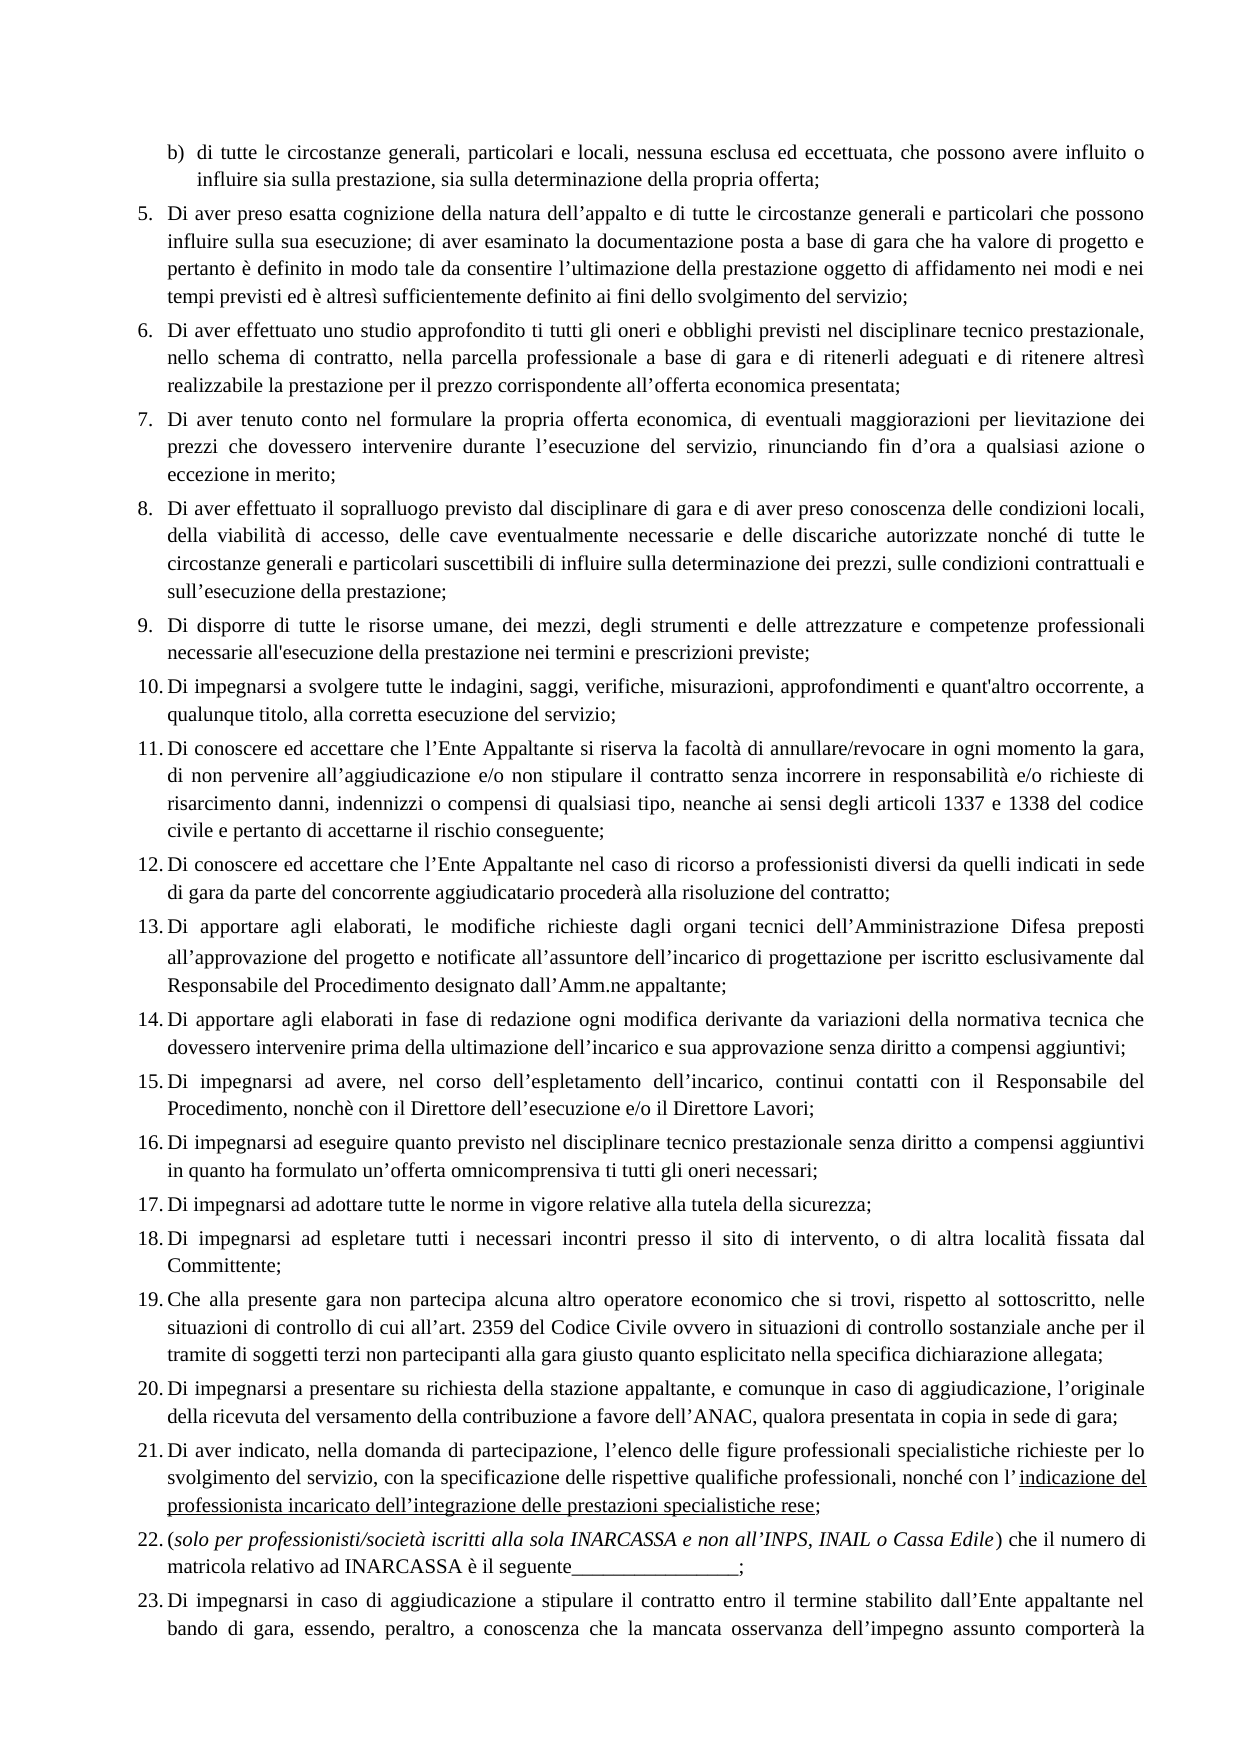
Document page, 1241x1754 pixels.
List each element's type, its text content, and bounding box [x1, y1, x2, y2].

list Di impegnarsi ad avere, nel corso dell’espletamento dell’incarico, continui contatti con il Responsabile del Procedimento, nonchè con il Direttore dell’esecuzione e/o il Direttore Lavori; [137, 1069, 1146, 1120]
list Di impegnarsi ad espletare tutti i necessari incontri presso il sito di intervento, o di altra località fissata dal Committente; [137, 1226, 1146, 1277]
list Di aver preso esatta cognizione della natura dell’appalto e di tutte le circostanze generali e particolari che possono influire sulla sua esecuzione; di aver esaminato la documentazione posta a base di gara che ha valore di progetto e pertanto è definito in modo tale da consentire l’ultimazione della prestazione oggetto di affidamento nei modi e nei tempi previsti ed è altresì sufficientemente definito ai fini dello svolgimento del servizio; [137, 201, 1146, 308]
list Di impegnarsi ad eseguire quanto previsto nel disciplinare tecnico prestazionale senza diritto a compensi aggiuntivi in quanto ha formulato un’offerta omnicomprensiva ti tutti gli oneri necessari; [137, 1130, 1146, 1182]
list Di aver effettuato uno studio approfondito ti tutti gli oneri e obblighi previsti nel disciplinare tecnico prestazionale, nello schema di contratto, nella parcella professionale a base di gara e di ritenerli adeguati e di ritenere altresì realizzabile la prestazione per il prezzo corrispondente all’offerta economica presentata; [137, 318, 1146, 397]
list Di apportare agli elaborati, le modifiche richieste dagli organi tecnici dell’Amministrazione Difesa preposti all’approvazione del progetto e notificate all’assuntore dell’incarico di progettazione per iscritto esclusivamente dal Responsabile del Procedimento designato dall’Amm.ne appaltante; [137, 913, 1146, 997]
list Di conoscere ed accettare che l’Ente Appaltante nel caso di ricorso a professionisti diversi da quelli indicati in sede di gara da parte del concorrente aggiudicatario procederà alla risoluzione del contratto; [137, 852, 1146, 904]
list Di impegnarsi a presentare su richiesta della stazione appaltante, e comunque in caso di aggiudicazione, l’originale della ricevuta del versamento della contribuzione a favore dell’ANAC, qualora presentata in copia in sede di gara; [137, 1376, 1146, 1428]
list Di conoscere ed accettare che l’Ente Appaltante si riserva la facoltà di annullare/revocare in ogni momento la gara, di non pervenire all’aggiudicazione e/o non stipulare il contratto senza incorrere in responsabilità e/o richieste di risarcimento danni, indennizzi o compensi di qualsiasi tipo, neanche ai sensi degli articoli 1337 e 1338 del codice civile e pertanto di accettarne il rischio conseguente; [137, 735, 1146, 842]
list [137, 1588, 1146, 1640]
list Di aver effettuato il sopralluogo previsto dal disciplinare di gara e di aver preso conoscenza delle condizioni locali, della viabilità di accesso, delle cave eventualmente necessarie e delle discariche autorizzate nonché di tutte le circostanze generali e particolari suscettibili di influire sulla determinazione dei prezzi, sulle condizioni contrattuali e sull’esecuzione della prestazione; [137, 496, 1146, 603]
list Di aver tenuto conto nel formulare la propria offerta economica, di eventuali maggiorazioni per lievitazione dei prezzi che dovessero intervenire durante l’esecuzione del servizio, rinunciando fin d’ora a qualsiasi azione o eccezione in merito; [137, 407, 1146, 486]
list Di apportare agli elaborati in fase di redazione ogni modifica derivante da variazioni della normativa tecnica che dovessero intervenire prima della ultimazione dell’incarico e sua approvazione senza diritto a compensi aggiuntivi; [137, 1007, 1146, 1059]
text b) di tutte le circostanze generali, particolari e locali, nessuna esclusa ed eccettuata, che possono avere influito o influire sia sulla prestazione, sia sulla determinazione della propria offerta; [167, 139, 1146, 191]
list Che alla presente gara non partecipa alcuna altro operatore economico che si trovi, rispetto al sottoscritto, nelle situazioni di controllo di cui all’art. 2359 del Codice Civile ovvero in situazioni di controllo sostanziale anche per il tramite di soggetti terzi non partecipanti alla gara giusto quanto esplicitato nella specifica dichiarazione allegata; [137, 1287, 1146, 1366]
list Di impegnarsi a svolgere tutte le indagini, saggi, verifiche, misurazioni, approfondimenti e quant'altro occorrente, a qualunque titolo, alla corretta esecuzione del servizio; [137, 674, 1146, 726]
list Di impegnarsi ad adottare tutte le norme in vigore relative alla tutela della sicurezza; [137, 1192, 1146, 1216]
list (solo per professionisti/società iscritti alla sola INARCASSA e non all’INPS, INAIL o Cassa Edile) che il numero di matricola relativo ad INARCASSA è il seguente________________; [137, 1527, 1146, 1578]
list Di aver indicato, nella domanda di partecipazione, l’elenco delle figure professionali specialistiche richieste per lo svolgimento del servizio, con la specificazione delle rispettive qualifiche professionali, nonché con l’indicazione del professionista incaricato dell’integrazione delle prestazioni specialistiche rese; [137, 1437, 1146, 1517]
list Di disporre di tutte le risorse umane, dei mezzi, degli strumenti e delle attrezzature e competenze professionali necessarie all'esecuzione della prestazione nei termini e prescrizioni previste; [137, 612, 1146, 664]
